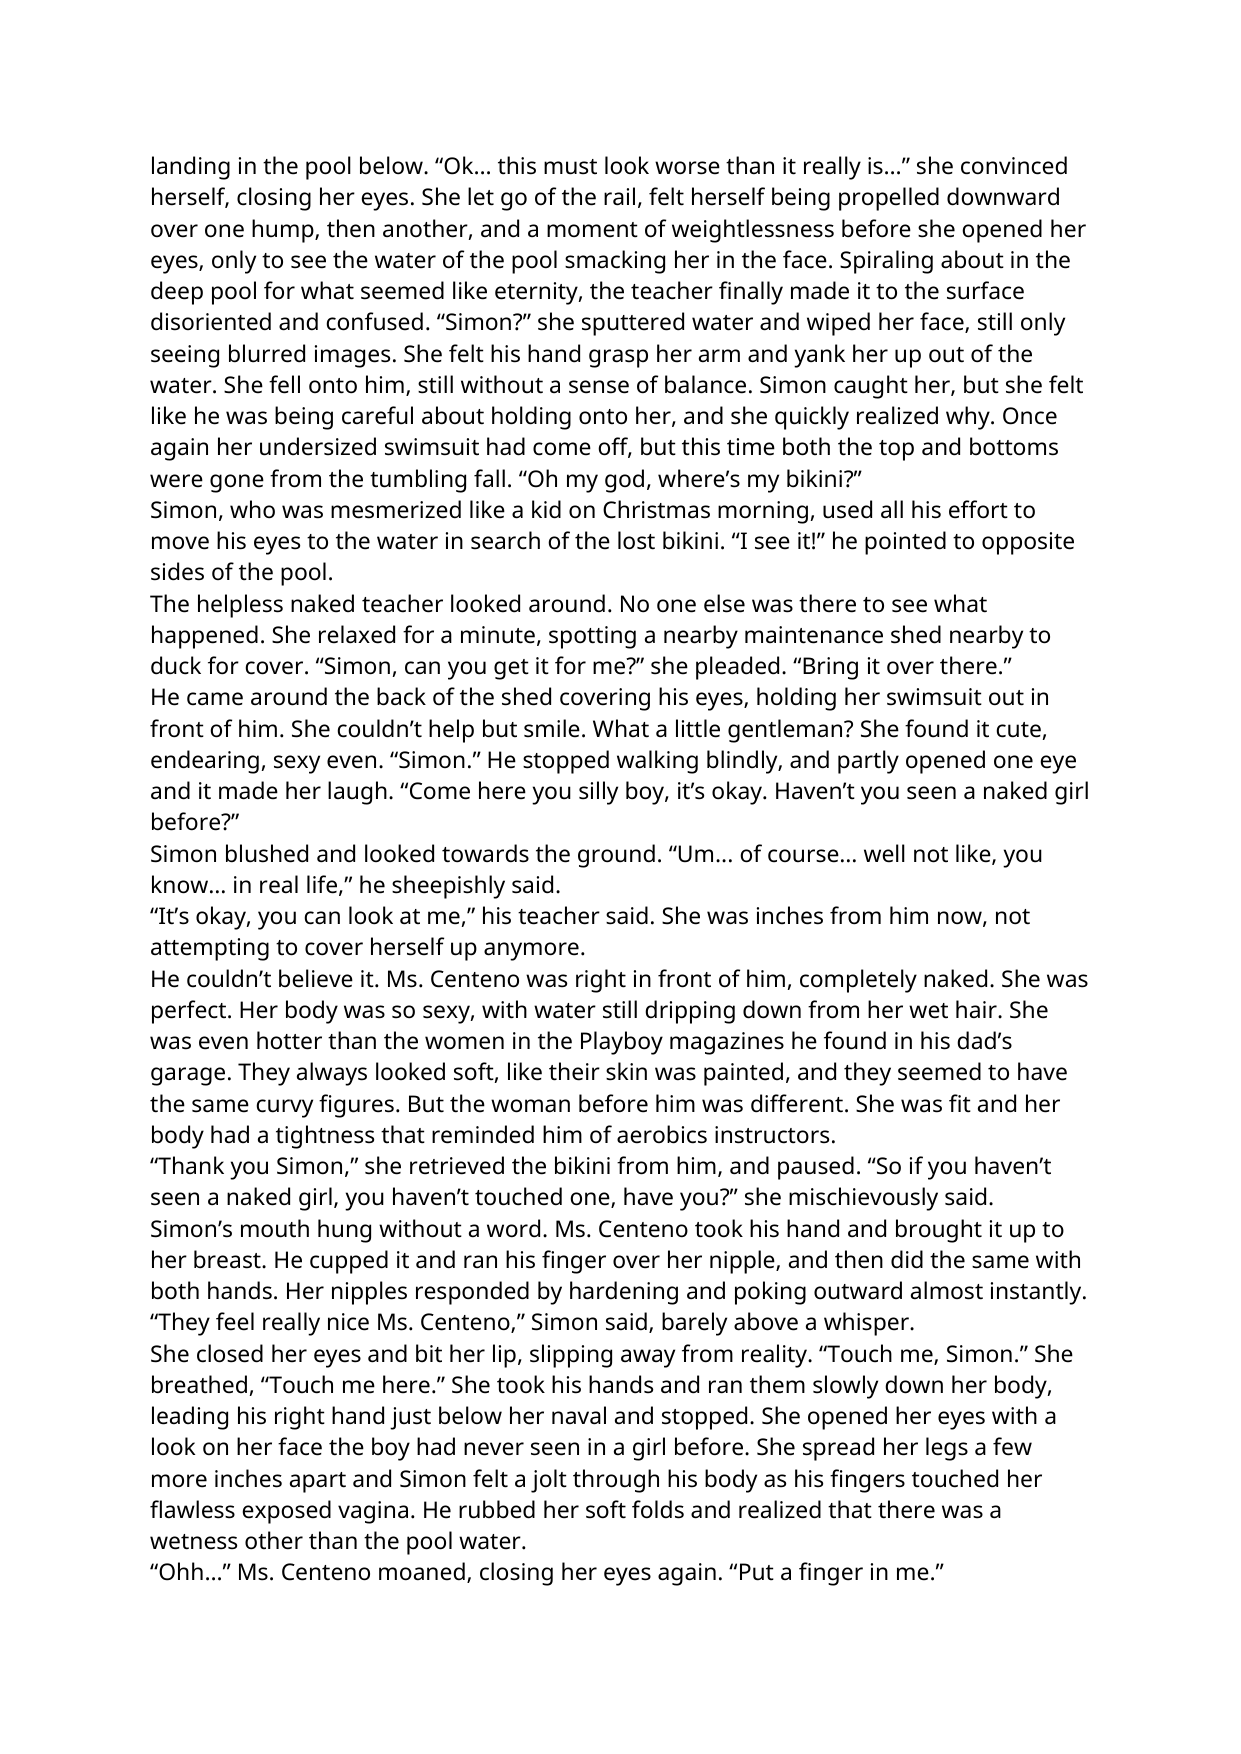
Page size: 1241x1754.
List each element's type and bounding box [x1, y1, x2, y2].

text [150, 150, 1090, 1587]
